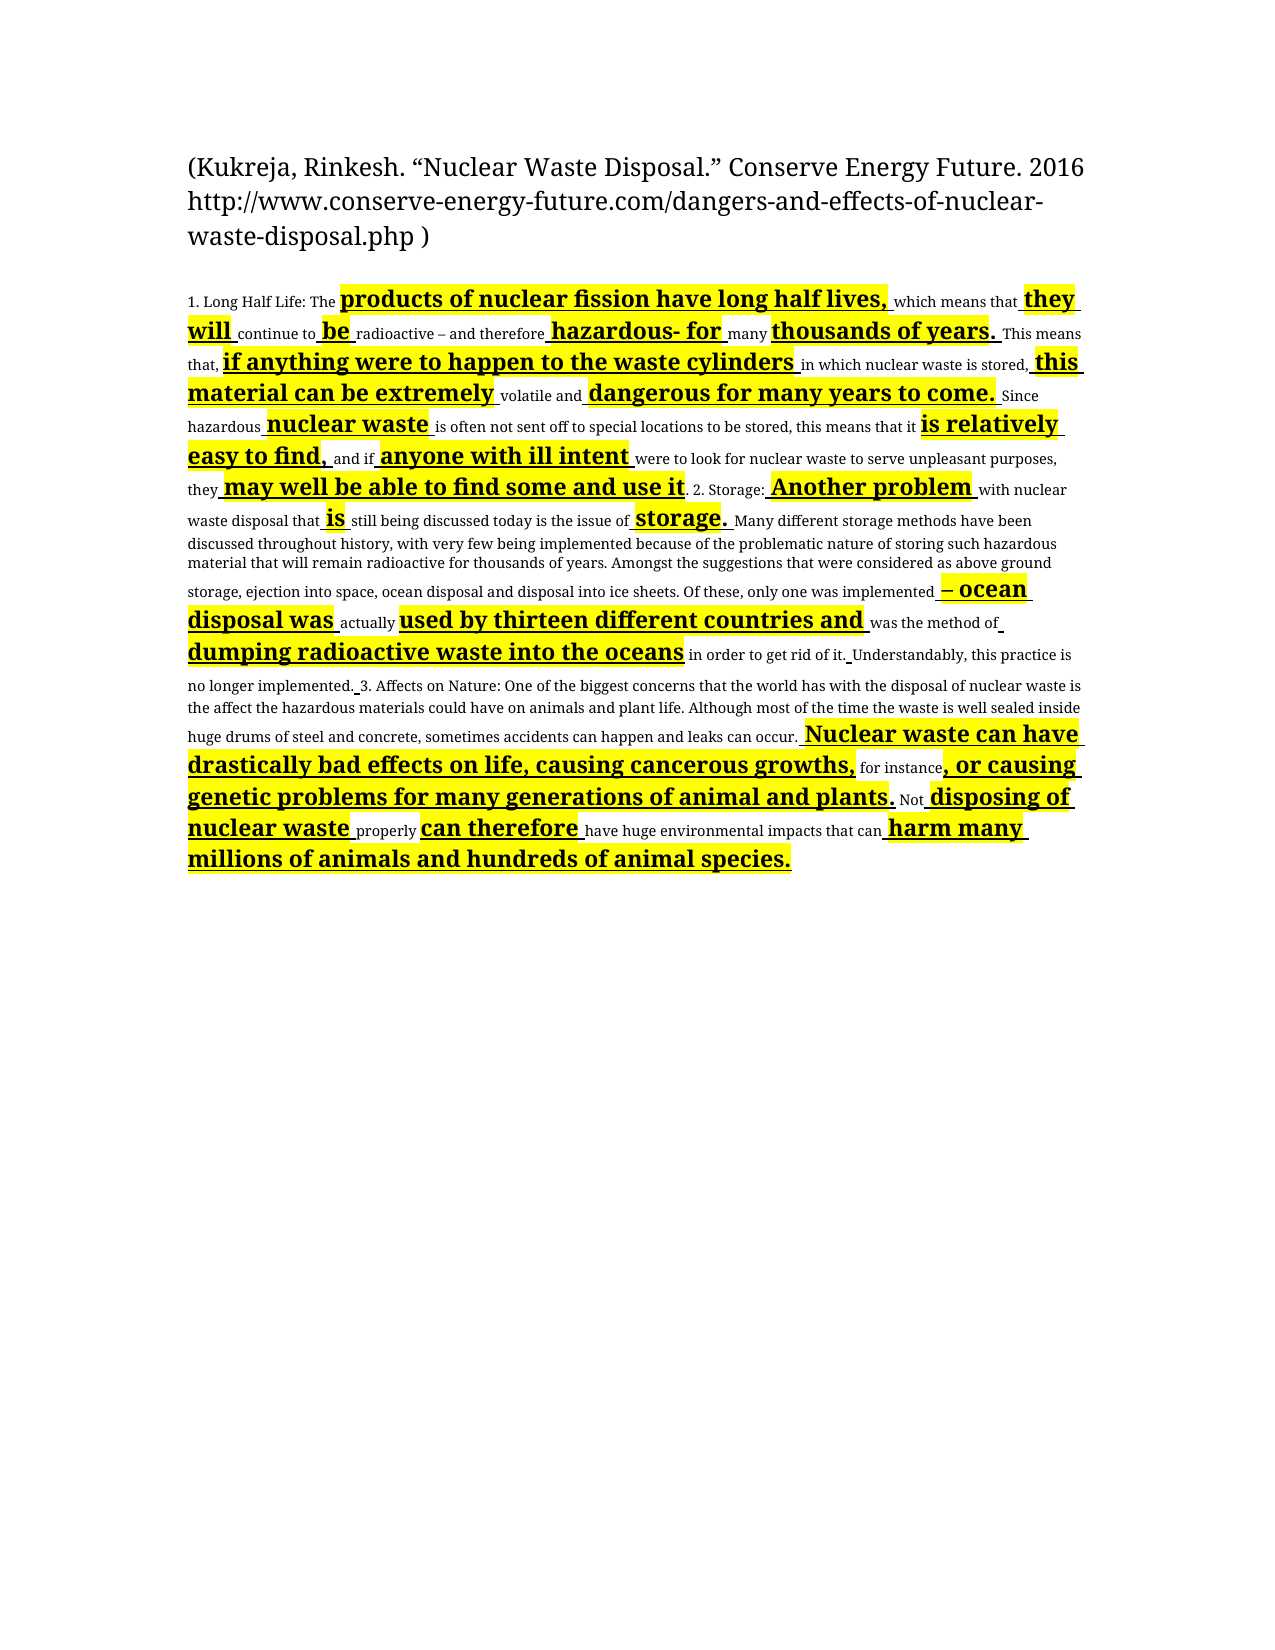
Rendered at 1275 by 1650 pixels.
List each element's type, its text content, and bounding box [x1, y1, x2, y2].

text (Kukreja, Rinkesh. “Nuclear Waste Disposal.” Conserve Energy Future. 2016 http://www.conserve-energy-future.com/dangers-and-effects-of-nuclear-waste-disposal.php ) [187, 150, 1087, 252]
text 1. Long Half Life: The products of nuclear fission have long half lives, which means that they will continue to be radioactive – and therefore hazardous- for many thousands of years. This means that, if anything were to happen to the waste cylinders in which nuclear waste is stored, this material can be extremely volatile and dangerous for many years to come. Since hazardous nuclear waste is often not sent off to special locations to be stored, this means that it is relatively easy to find, and if anyone with ill intent were to look for nuclear waste to serve unpleasant purposes, they may well be able to find some and use it. 2. Storage: Another problem with nuclear waste disposal that is still being discussed today is the issue of storage. Many different storage methods have been discussed throughout history, with very few being implemented because of the problematic nature of storing such hazardous material that will remain radioactive for thousands of years. Amongst the suggestions that were considered as above ground storage, ejection into space, ocean disposal and disposal into ice sheets. Of these, only one was implemented – ocean disposal was actually used by thirteen different countries and was the method of dumping radioactive waste into the oceans in order to get rid of it. Understandably, this practice is no longer implemented. 3. Affects on Nature: One of the biggest concerns that the world has with the disposal of nuclear waste is the affect the hazardous materials could have on animals and plant life. Although most of the time the waste is well sealed inside huge drums of steel and concrete, sometimes accidents can happen and leaks can occur. Nuclear waste can have drastically bad effects on life, causing cancerous growths, for instance, or causing genetic problems for many generations of animal and plants. Not disposing of nuclear waste properly can therefore have huge environmental impacts that can harm many millions of animals and hundreds of animal species. [187, 283, 1087, 874]
